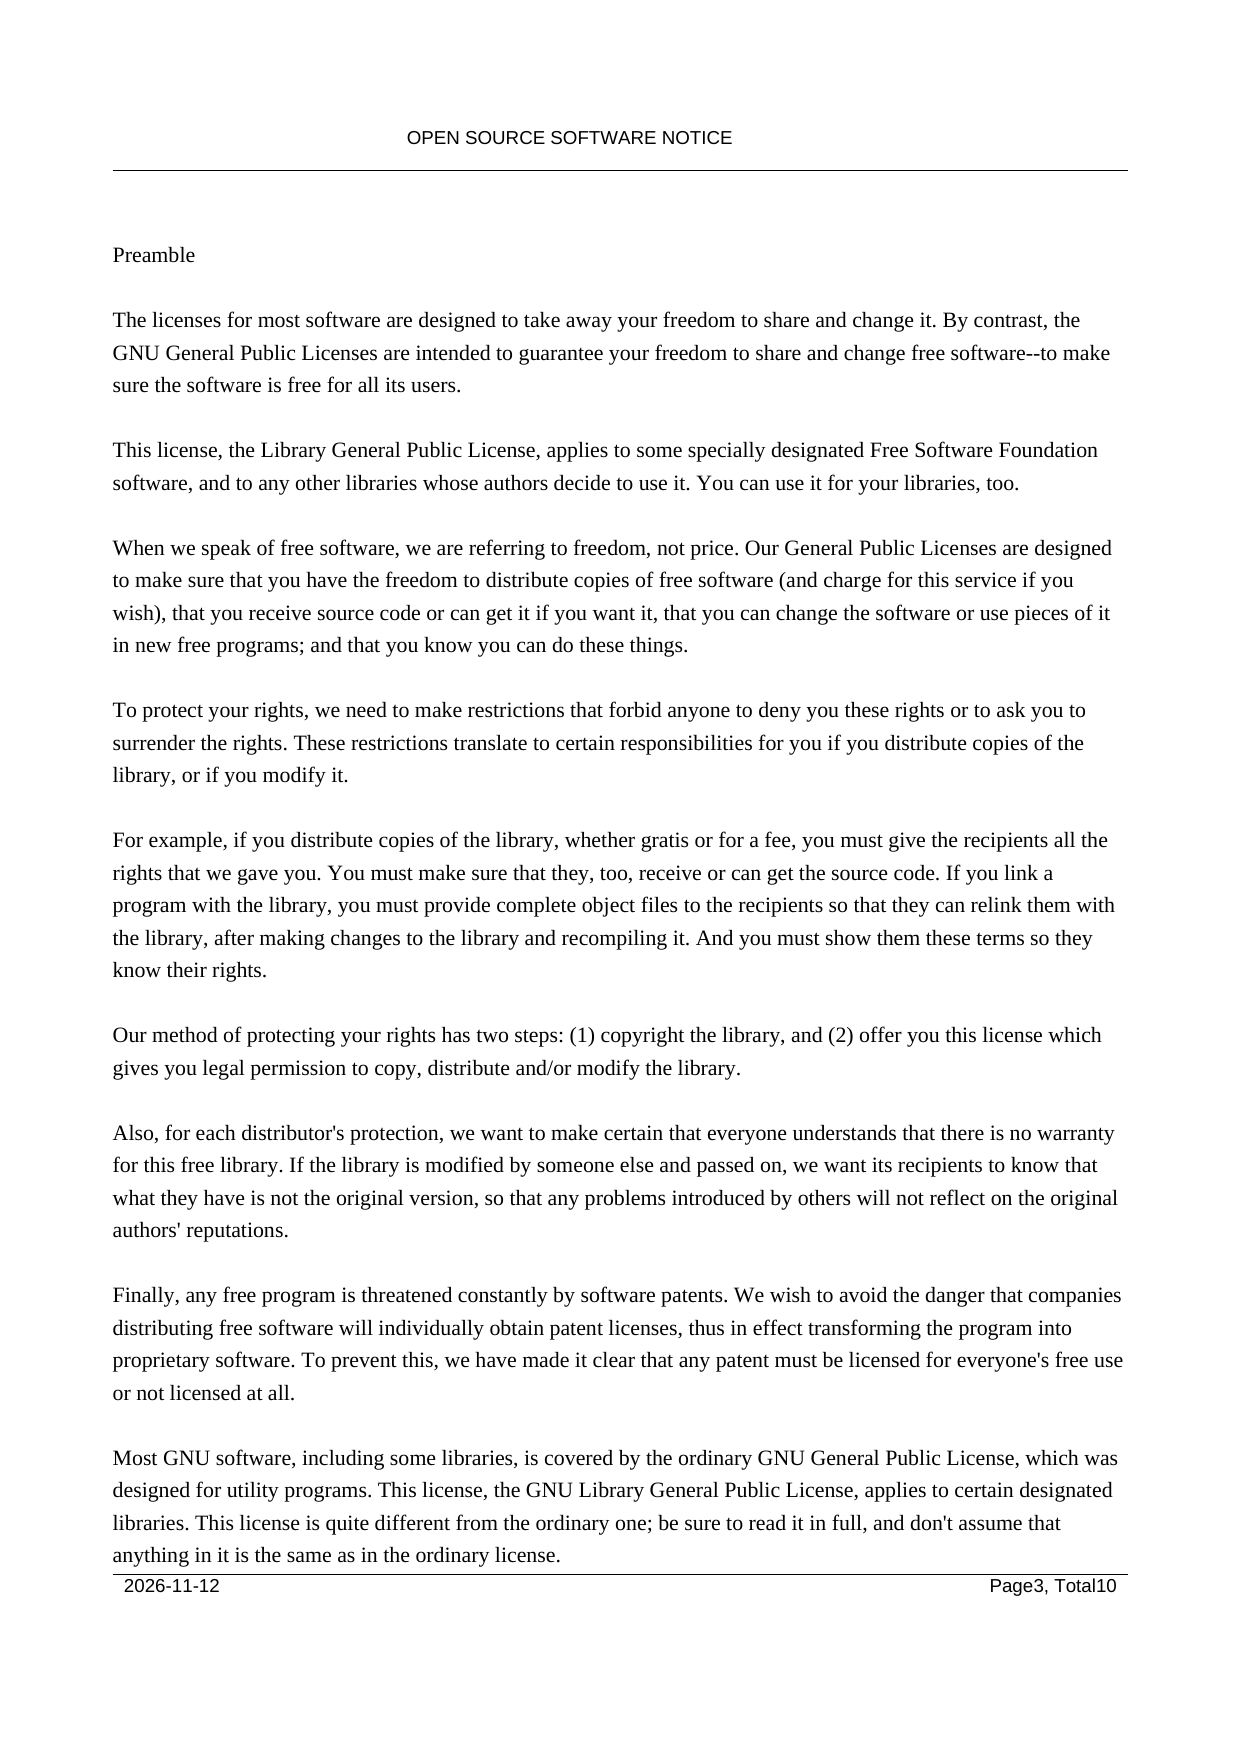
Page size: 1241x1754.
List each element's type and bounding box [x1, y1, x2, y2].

text [112, 206, 1128, 1571]
